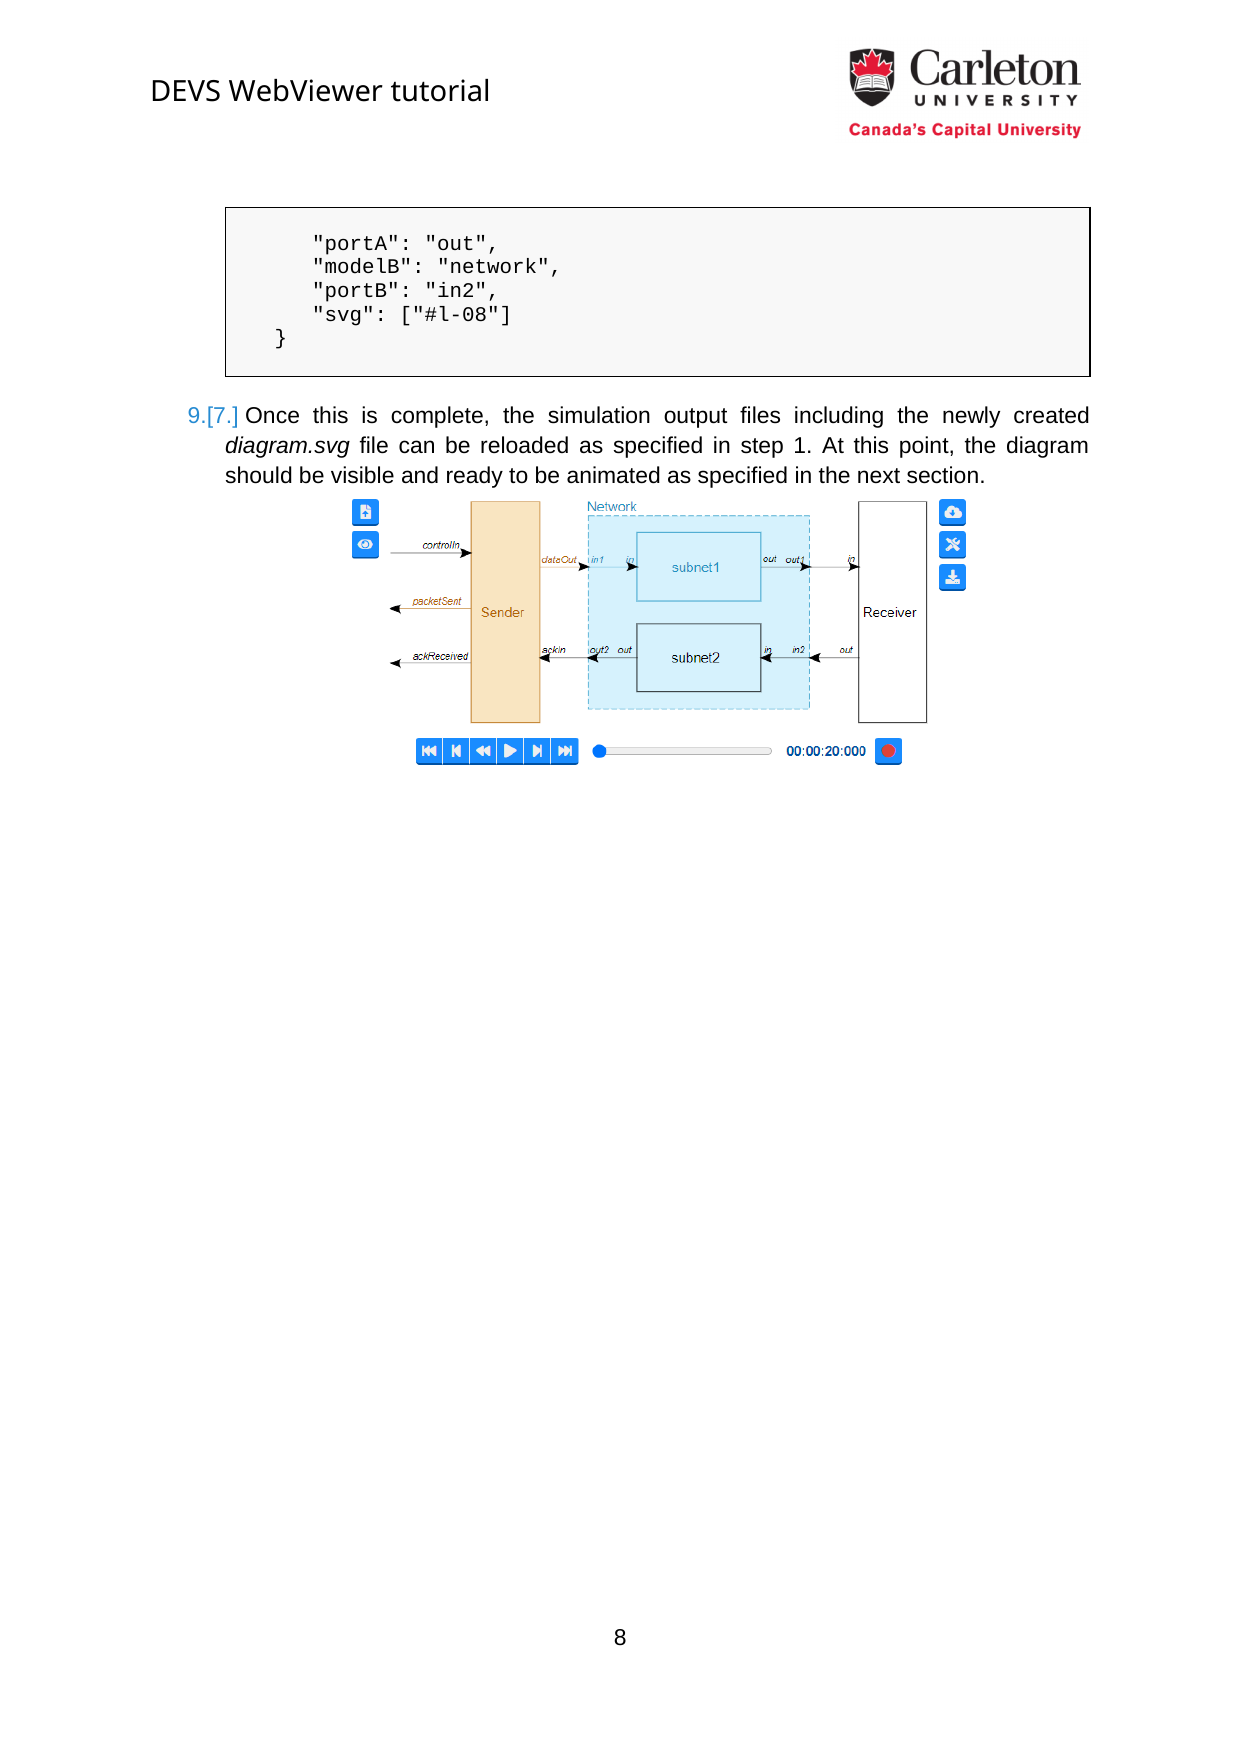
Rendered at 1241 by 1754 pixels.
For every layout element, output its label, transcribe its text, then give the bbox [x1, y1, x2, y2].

picture [835, 37, 1090, 143]
table_header { "modelA": "receiver", "portA": "out", "modelB": "network", "portB": "in2", "svg": ["#l-08"] } [226, 208, 1089, 376]
picture [343, 492, 973, 776]
list Once this is complete, the simulation output files including the newly created diagram.svg file can be reloaded as specified in step 1. At this point, the diagram should be visible and ready to be animated as specified in the next section. [187, 402, 1090, 489]
